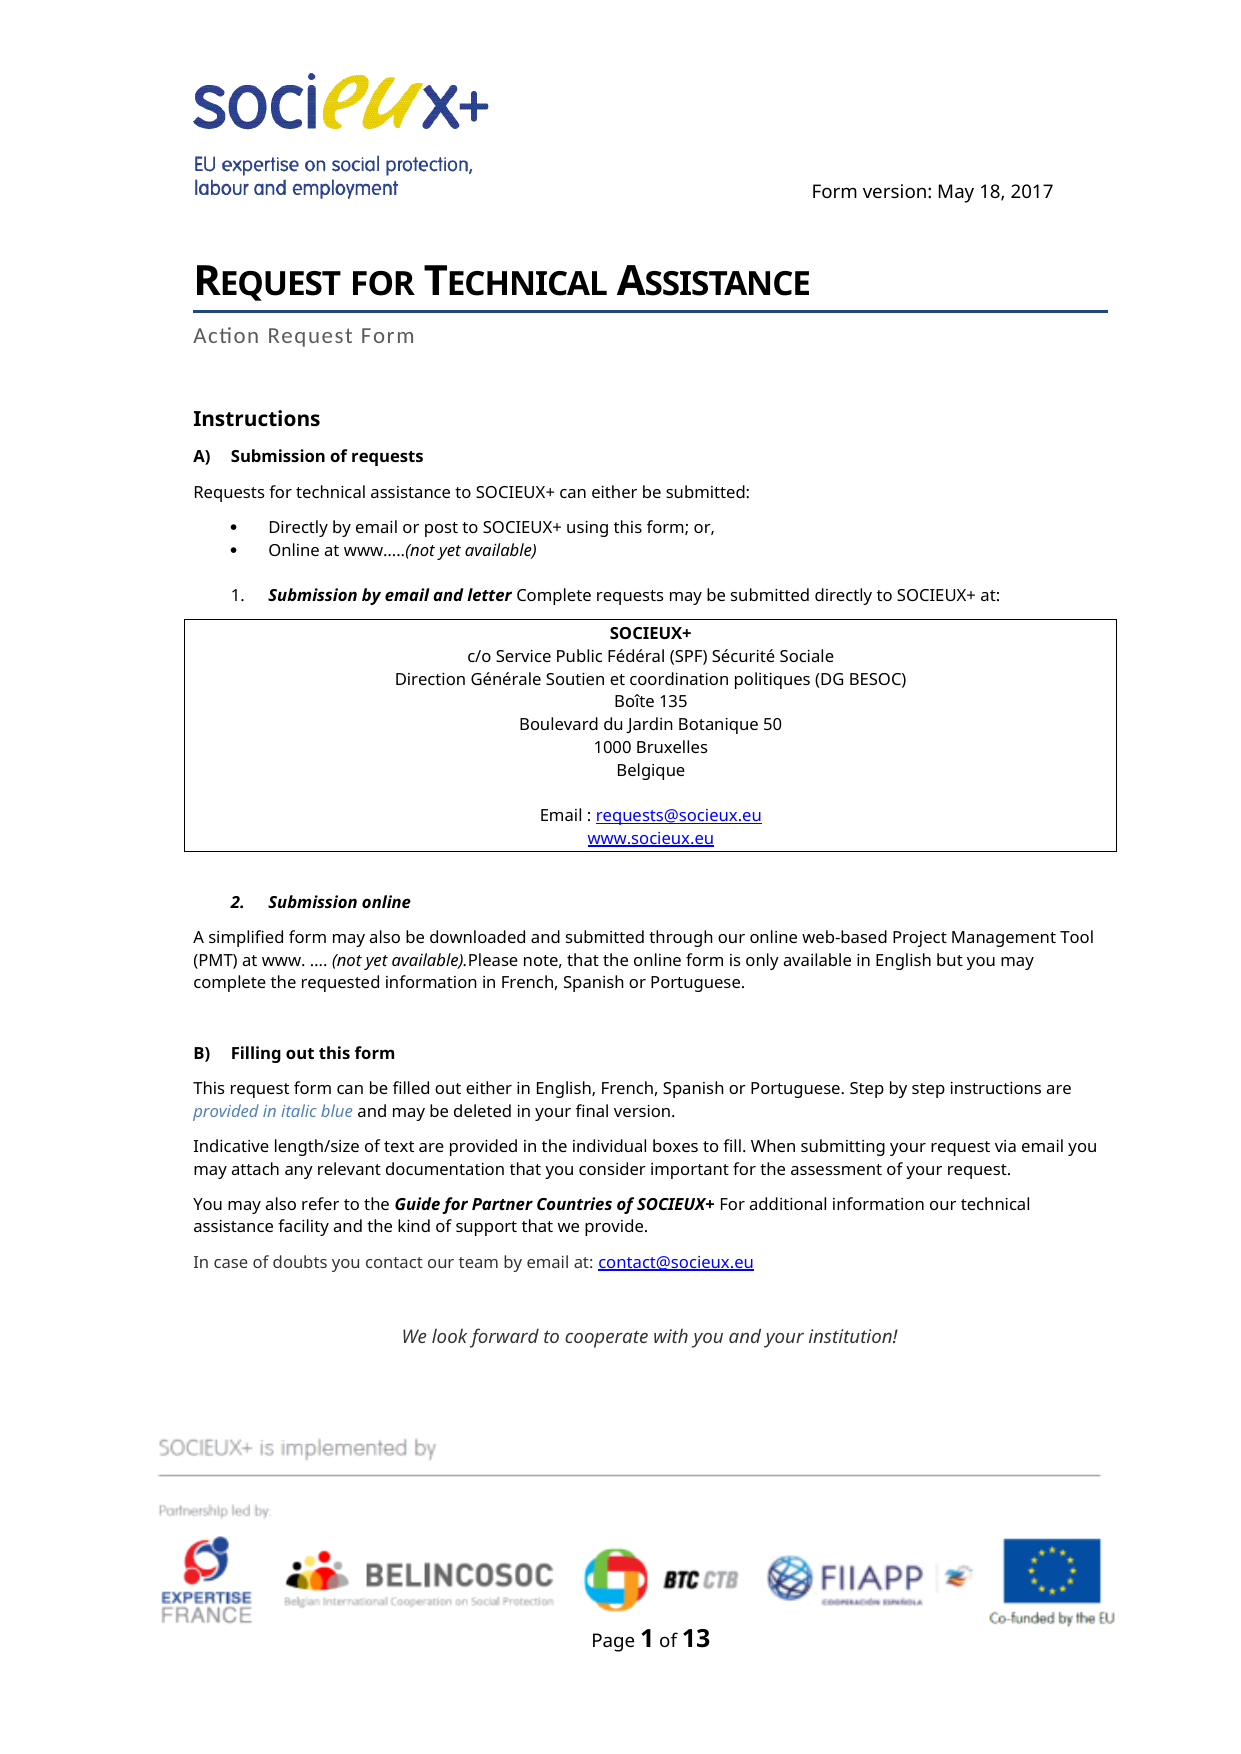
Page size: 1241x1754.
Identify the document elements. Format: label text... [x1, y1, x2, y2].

text SOCIEUX+ [185, 620, 1116, 642]
list Submission by email and letter Complete requests may be submitted directly to SOCIEUX+ at: [231, 584, 1108, 606]
list Filling out this form [193, 1041, 1108, 1064]
text www.socieux.eu [185, 823, 1116, 851]
text Boulevard du Jardin Botanique 50 [185, 710, 1116, 732]
title Request for Technical Assistance [193, 251, 1108, 310]
text Email : requests@socieux.eu [185, 801, 1116, 823]
text Boîte 135 [185, 687, 1116, 710]
text In case of doubts you contact our team by email at: contact@socieux.eu [193, 1250, 1108, 1273]
text Belgique [185, 755, 1116, 781]
text We look forward to cooperate with you and your institution! [193, 1323, 1108, 1349]
subtitle Action Request Form [193, 321, 1108, 349]
text A simplified form may also be downloaded and submitted through our online web-based Project Management Tool (PMT) at www. …. (not yet available).Please note, that the online form is only available in English but you may complete the requested information in French, Spanish or Portuguese. [193, 925, 1108, 993]
list Submission online [231, 890, 1108, 913]
list Online at www…..(not yet available) [231, 538, 1108, 561]
picture [193, 73, 489, 199]
text Requests for technical assistance to SOCIEUX+ can either be submitted: [193, 480, 1108, 503]
text Instructions [193, 404, 1108, 433]
text Direction Générale Soutien et coordination politiques (DG BESOC) [185, 664, 1116, 687]
text This request form can be filled out either in English, French, Spanish or Portuguese. Step by step instructions are provided in italic blue and may be deleted in your final version. [193, 1076, 1108, 1122]
text 1000 Bruxelles [185, 732, 1116, 755]
text c/o Service Public Fédéral (SPF) Sécurité Sociale [185, 642, 1116, 664]
text You may also refer to the Guide for Partner Countries of SOCIEUX+ For additional information our technical assistance facility and the kind of support that we provide. [193, 1192, 1108, 1238]
text Indicative length/size of text are provided in the individual boxes to fill. When submitting your request via email you may attach any relevant documentation that you consider important for the assessment of your request. [193, 1134, 1108, 1180]
list Directly by email or post to SOCIEUX+ using this form; or, [231, 516, 1108, 538]
list Submission of requests [193, 445, 1108, 468]
